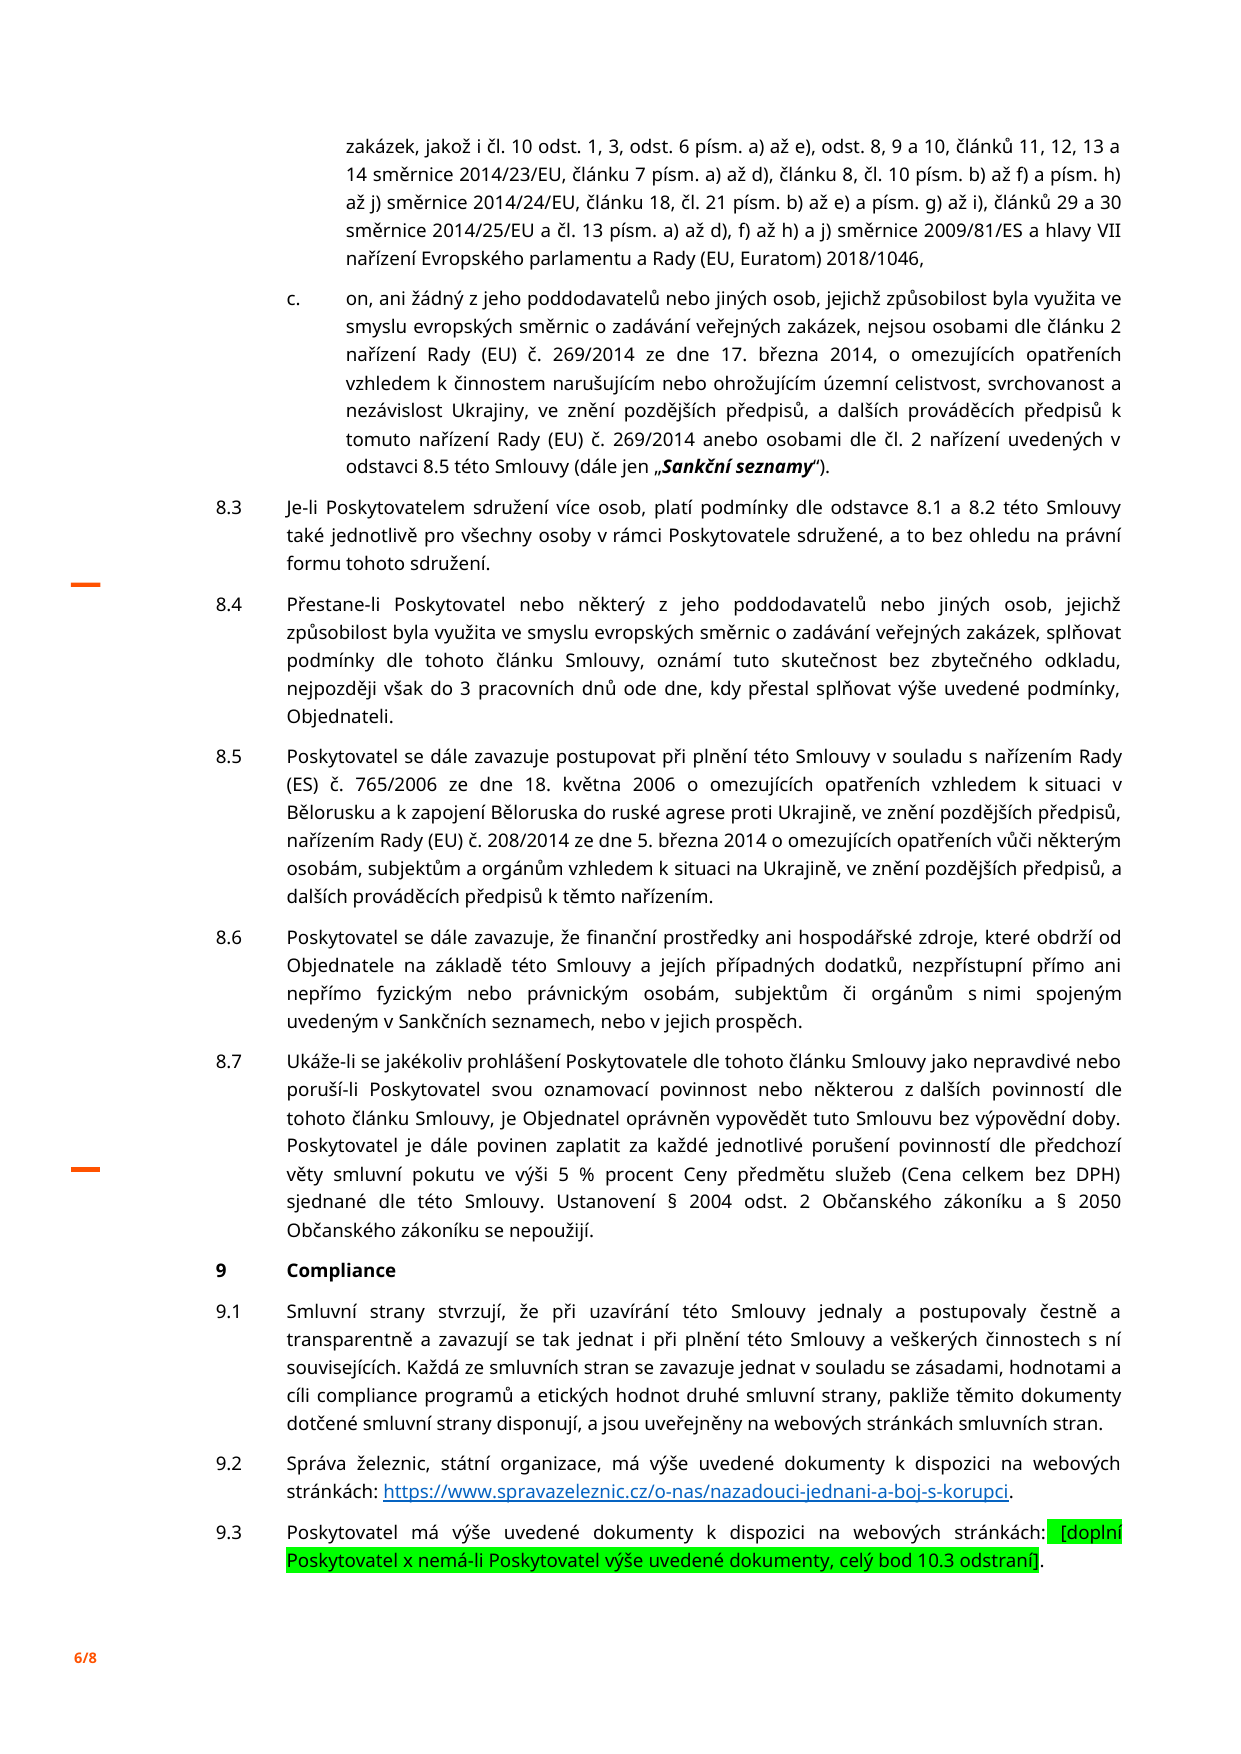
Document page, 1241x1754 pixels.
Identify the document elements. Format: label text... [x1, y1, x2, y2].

subtitle Je-li Poskytovatelem sdružení více osob, platí podmínky dle odstavce 8.1 a 8.2 této Smlouvy také jednotlivě pro všechny osoby v rámci Poskytovatele sdružené, a to bez ohledu na právní formu tohoto sdružení. [216, 494, 1122, 576]
subtitle Správa železnic, státní organizace, má výše uvedené dokumenty k dispozici na webových stránkách: https://www.spravazeleznic.cz/o-nas/nazadouci-jednani-a-boj-s-korupci. [216, 1451, 1122, 1504]
subtitle Poskytovatel má výše uvedené dokumenty k dispozici na webových stránkách: [doplní Poskytovatel x nemá-li Poskytovatel výše uvedené dokumenty, celý bod 10.3 odstraní]. [216, 1519, 1122, 1573]
subtitle Compliance [216, 1257, 1122, 1283]
subtitle Poskytovatel se dále zavazuje, že finanční prostředky ani hospodářské zdroje, které obdrží od Objednatele na základě této Smlouvy a jejích případných dodatků, nezpřístupní přímo ani nepřímo fyzickým nebo právnickým osobám, subjektům či orgánům s nimi spojeným uvedeným v Sankčních seznamech, nebo v jejich prospěch. [216, 924, 1122, 1034]
subtitle Smluvní strany stvrzují, že při uzavírání této Smlouvy jednaly a postupovaly čestně a transparentně a zavazují se tak jednat i při plnění této Smlouvy a veškerých činnostech s ní souvisejících. Každá ze smluvních stran se zavazuje jednat v souladu se zásadami, hodnotami a cíli compliance programů a etických hodnot druhé smluvní strany, pakliže těmito dokumenty dotčené smluvní strany disponují, a jsou uveřejněny na webových stránkách smluvních stran. [216, 1298, 1122, 1436]
text on, ani žádný z jeho poddodavatelů nebo jiných osob, jejichž způsobilost byla využita ve smyslu evropských směrnic o zadávání veřejných zakázek, nejsou osobami dle článku 2 nařízení Rady (EU) č. 269/2014 ze dne 17. března 2014, o omezujících opatřeních vzhledem k činnostem narušujícím nebo ohrožujícím územní celistvost, svrchovanost a nezávislost Ukrajiny, ve znění pozdějších předpisů, a dalších prováděcích předpisů k tomuto nařízení Rady (EU) č. 269/2014 anebo osobami dle čl. 2 nařízení uvedených v odstavci 9.5 této Smlouvy (dále jen „Sankční seznamy“). [286, 286, 1122, 479]
subtitle Přestane-li Poskytovatel nebo některý z jeho poddodavatelů nebo jiných osob, jejichž způsobilost byla využita ve smyslu evropských směrnic o zadávání veřejných zakázek, splňovat podmínky dle tohoto článku Smlouvy, oznámí tuto skutečnost bez zbytečného odkladu, nejpozději však do 3 pracovních dnů ode dne, kdy přestal splňovat výše uvedené podmínky, Objednateli. [216, 591, 1122, 728]
subtitle Ukáže-li se jakékoliv prohlášení Poskytovatele dle tohoto článku Smlouvy jako nepravdivé nebo poruší-li Poskytovatel svou oznamovací povinnost nebo některou z dalších povinností dle tohoto článku Smlouvy, je Objednatel oprávněn vypovědět tuto Smlouvu bez výpovědní doby. Poskytovatel je dále povinen zaplatit za každé jednotlivé porušení povinností dle předchozí věty smluvní pokutu ve výši 5 % procent Ceny předmětu služeb (Cena celkem bez DPH) sjednané dle této Smlouvy. Ustanovení § 2004 odst. 2 Občanského zákoníku a § 2050 Občanského zákoníku se nepoužijí. [216, 1049, 1122, 1242]
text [286, 133, 1122, 271]
subtitle Poskytovatel se dále zavazuje postupovat při plnění této Smlouvy v souladu s nařízením Rady (ES) č. 765/2006 ze dne 18. května 2006 o omezujících opatřeních vzhledem k situaci v Bělorusku a k zapojení Běloruska do ruské agrese proti Ukrajině, ve znění pozdějších předpisů, nařízením Rady (EU) č. 208/2014 ze dne 5. března 2014 o omezujících opatřeních vůči některým osobám, subjektům a orgánům vzhledem k situaci na Ukrajině, ve znění pozdějších předpisů, a dalších prováděcích předpisů k těmto nařízením. [216, 743, 1122, 909]
